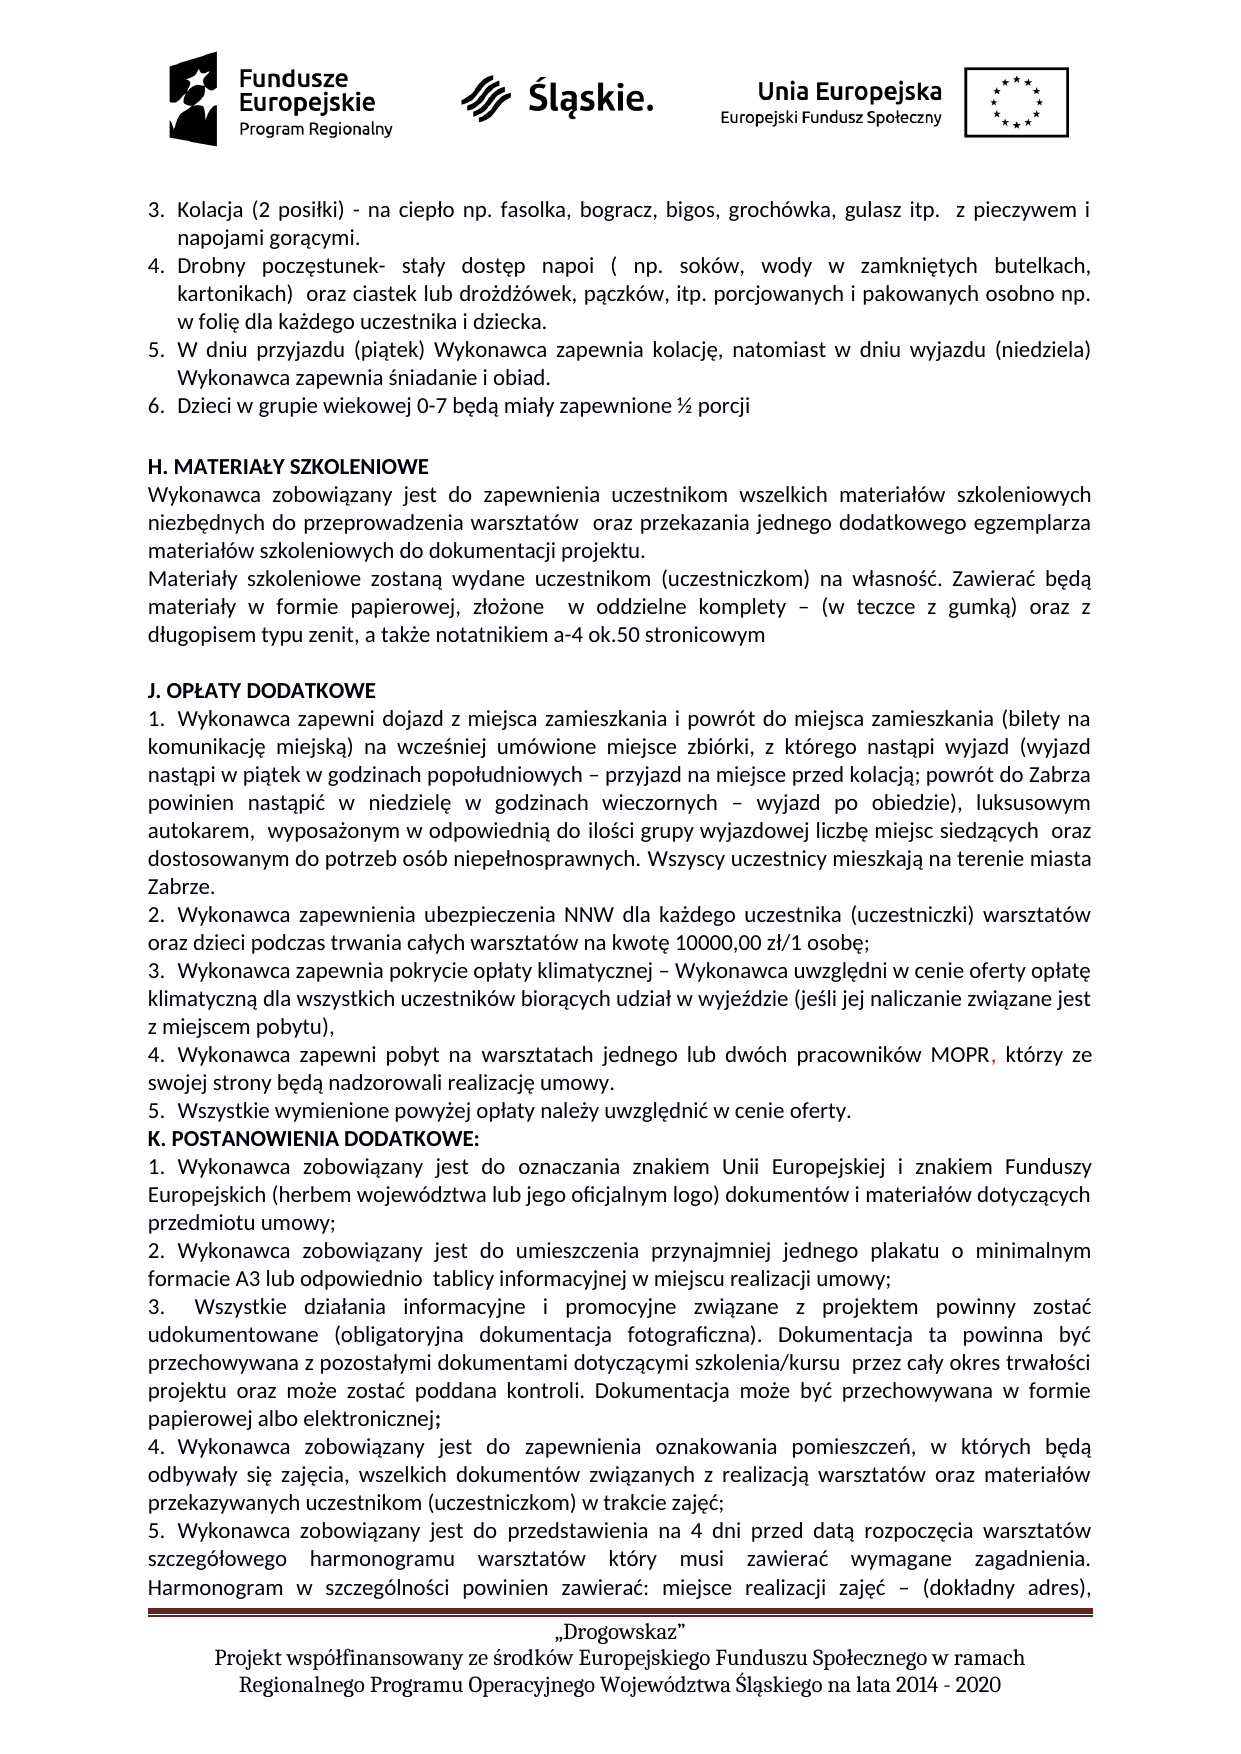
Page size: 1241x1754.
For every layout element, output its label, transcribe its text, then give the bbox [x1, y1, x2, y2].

picture [147, 29, 1091, 168]
text Materiały szkoleniowe zostaną wydane uczestnikom (uczestniczkom) na własność. Zawierać będą materiały w formie papierowej, złożone w oddzielne komplety – (w teczce z gumką) oraz z długopisem typu zenit, a także notatnikiem a-4 ok.50 stronicowym [148, 564, 1093, 648]
text K. POSTANOWIENIA DODATKOWE: [148, 1124, 1093, 1152]
text H. MATERIAŁY SZKOLENIOWE [148, 452, 1093, 480]
list Wykonawca zobowiązany jest do umieszczenia przynajmniej jednego plakatu o minimalnym formacie A3 lub odpowiednio tablicy informacyjnej w miejscu realizacji umowy; [148, 1236, 1093, 1292]
list Wykonawca zapewnienia ubezpieczenia NNW dla każdego uczestnika (uczestniczki) warsztatów oraz dzieci podczas trwania całych warsztatów na kwotę 10000,00 zł/1 osobę; [148, 900, 1093, 956]
list Drobny poczęstunek- stały dostęp napoi ( np. soków, wody w zamkniętych butelkach, kartonikach) oraz ciastek lub drożdżówek, pączków, itp. porcjowanych i pakowanych osobno np. w folię dla każdego uczestnika i dziecka. [148, 251, 1093, 336]
list Wszystkie wymienione powyżej opłaty należy uwzględnić w cenie oferty. [148, 1096, 1093, 1124]
list Kolacja (2 posiłki) - na ciepło np. fasolka, bogracz, bigos, grochówka, gulasz itp. z pieczywem i napojami gorącymi. [148, 195, 1093, 251]
list Wszystkie działania informacyjne i promocyjne związane z projektem powinny zostać udokumentowane (obligatoryjna dokumentacja fotograficzna). Dokumentacja ta powinna być przechowywana z pozostałymi dokumentami dotyczącymi szkolenia/kursu przez cały okres trwałości projektu oraz może zostać poddana kontroli. Dokumentacja może być przechowywana w formie papierowej albo elektronicznej; [148, 1292, 1093, 1432]
text Wykonawca zobowiązany jest do zapewnienia uczestnikom wszelkich materiałów szkoleniowych niezbędnych do przeprowadzenia warsztatów oraz przekazania jednego dodatkowego egzemplarza materiałów szkoleniowych do dokumentacji projektu. [148, 480, 1093, 564]
text J. OPŁATY DODATKOWE [148, 676, 1093, 704]
list Wykonawca zapewni pobyt na warsztatach jednego lub dwóch pracowników MOPR, którzy ze swojej strony będą nadzorowali realizację umowy. [148, 1040, 1093, 1096]
list Dzieci w grupie wiekowej 0-7 będą miały zapewnione ½ porcji [148, 392, 1093, 419]
list Wykonawca zobowiązany jest do oznaczania znakiem Unii Europejskiej i znakiem Funduszy Europejskich (herbem województwa lub jego oficjalnym logo) dokumentów i materiałów dotyczących przedmiotu umowy; [148, 1152, 1093, 1236]
list Wykonawca zobowiązany jest do zapewnienia oznakowania pomieszczeń, w których będą odbywały się zajęcia, wszelkich dokumentów związanych z realizacją warsztatów oraz materiałów przekazywanych uczestnikom (uczestniczkom) w trakcie zajęć; [148, 1432, 1093, 1517]
list Wykonawca zapewni dojazd z miejsca zamieszkania i powrót do miejsca zamieszkania (bilety na komunikację miejską) na wcześniej umówione miejsce zbiórki, z którego nastąpi wyjazd (wyjazd nastąpi w piątek w godzinach popołudniowych – przyjazd na miejsce przed kolacją; powrót do Zabrza powinien nastąpić w niedzielę w godzinach wieczornych – wyjazd po obiedzie), luksusowym autokarem, wyposażonym w odpowiednią do ilości grupy wyjazdowej liczbę miejsc siedzących oraz dostosowanym do potrzeb osób niepełnosprawnych. Wszyscy uczestnicy mieszkają na terenie miasta Zabrze. [148, 704, 1093, 900]
list W dniu przyjazdu (piątek) Wykonawca zapewnia kolację, natomiast w dniu wyjazdu (niedziela) Wykonawca zapewnia śniadanie i obiad. [148, 336, 1093, 392]
list Wykonawca zapewnia pokrycie opłaty klimatycznej – Wykonawca uwzględni w cenie oferty opłatę klimatyczną dla wszystkich uczestników biorących udział w wyjeździe (jeśli jej naliczanie związane jest z miejscem pobytu), [148, 956, 1093, 1040]
